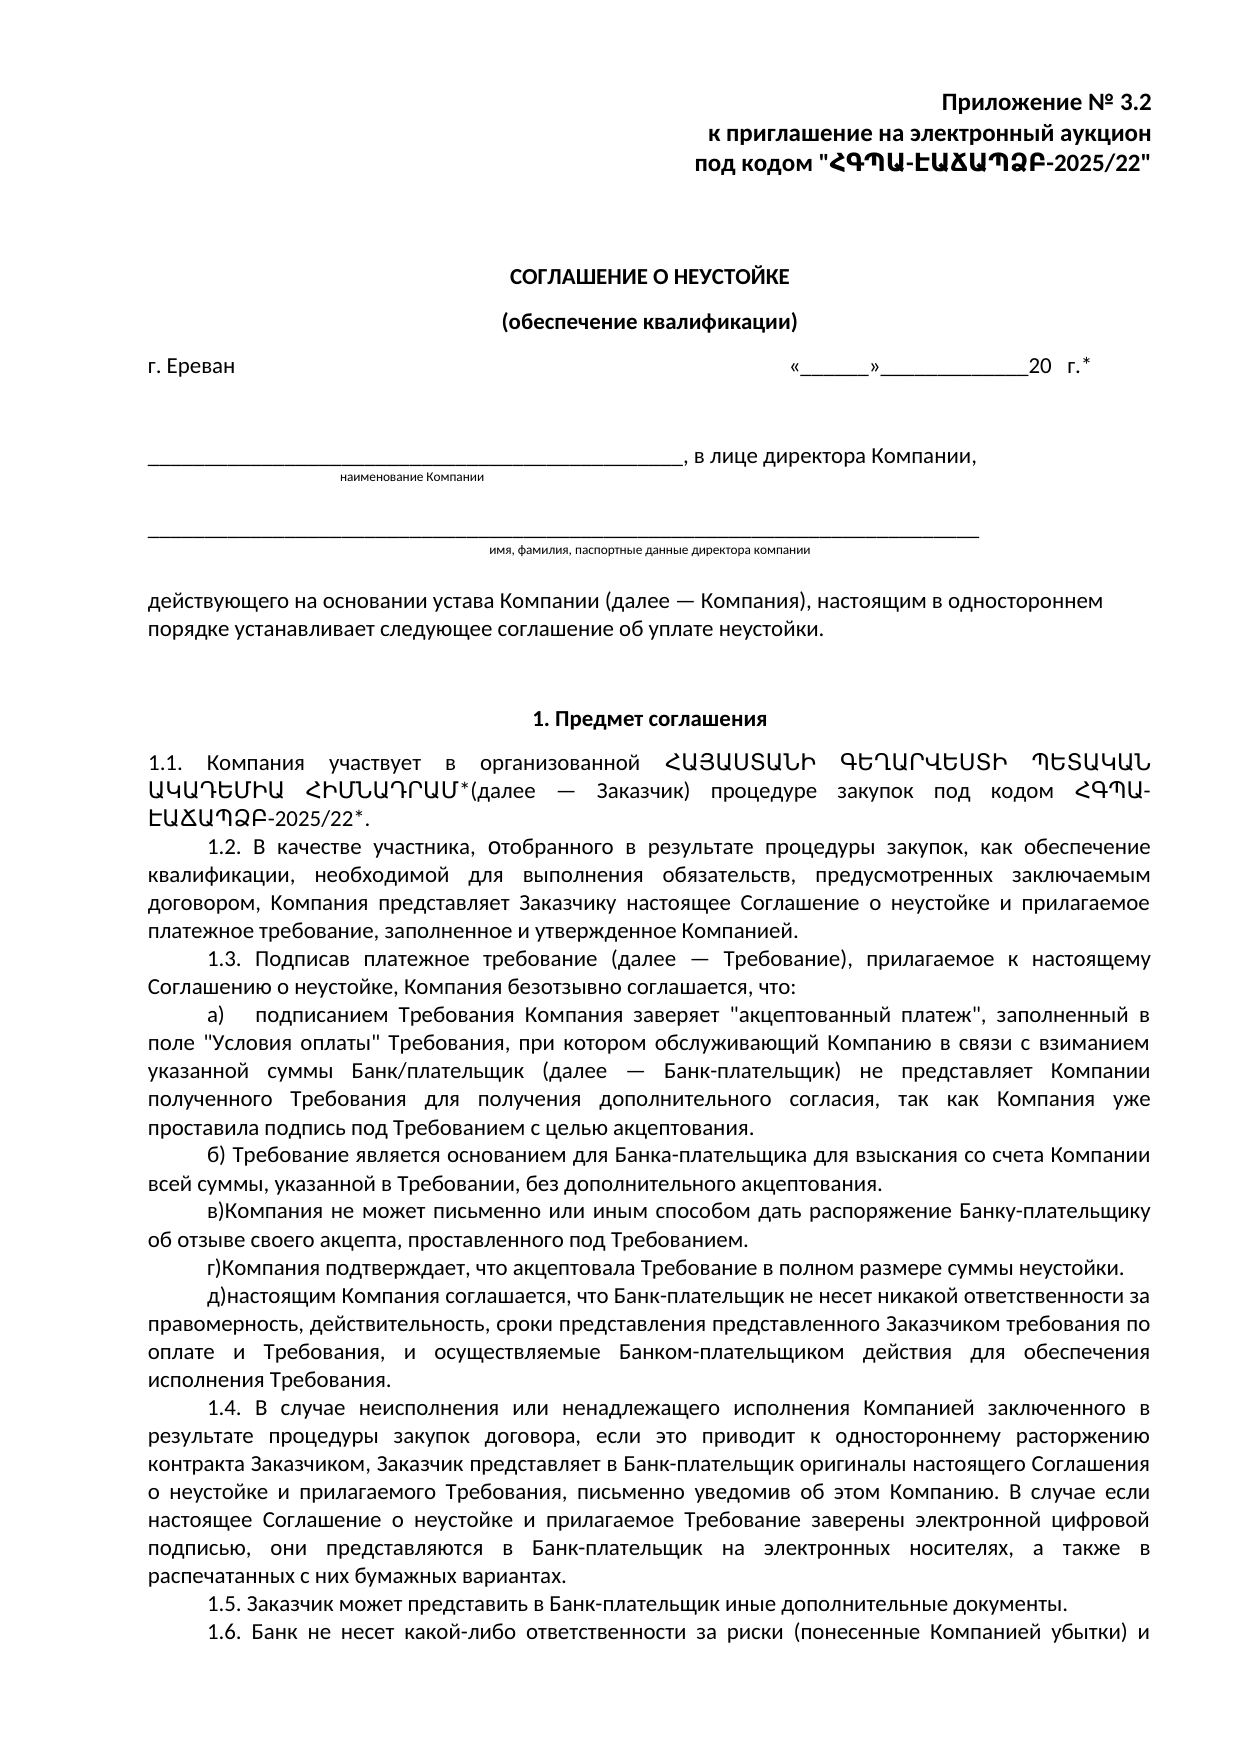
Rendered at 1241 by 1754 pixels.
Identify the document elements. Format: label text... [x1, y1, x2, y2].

text 1.1. Компания участвует в организованной ՀԱՅԱՍՏԱՆԻ ԳԵՂԱՐՎԵՍՏԻ ՊԵՏԱԿԱՆ ԱԿԱԴԵՄԻԱ ՀԻՄՆԱԴՐԱՄ*(далее — Заказчик) процедуре закупок под кодом ՀԳՊԱ-ԷԱՃԱՊՁԲ-2025/22*. [148, 748, 1152, 832]
text 1.2. В качестве участника, օтобранного в результате процедуры закупок, как обеспечение квалификации, необходимой для выполнения обязательств, предусмотренных заключаемым договором, Kомпания представляет Заказчику настоящее Соглашение о неустойке и прилагаемое платежное требование, заполненное и утвержденное Компанией. [148, 832, 1152, 944]
text под кодом "ՀԳՊԱ-ԷԱՃԱՊՁԲ-2025/22" [177, 147, 1152, 178]
text в)Компания не может письменно или иным способом дать распоряжение Банку-плательщику об отзыве своего акцепта, проставленного под Требованием. [148, 1197, 1152, 1253]
text 1.5. Заказчик может представить в Банк-плательщик иные дополнительные документы. [148, 1589, 1152, 1617]
text к приглашение на электронный аукцион [177, 117, 1152, 147]
text _________________________________________________________________________ [148, 513, 1152, 542]
text Приложение № 3.2 [148, 86, 1152, 117]
text 1. Предмет соглашения [148, 704, 1152, 732]
text а) подписанием Требования Компания заверяет "акцептованный платеж", заполненный в поле "Условия оплаты" Требования, при котором обслуживающий Компанию в связи с взиманием указанной суммы Банк/плательщик (далее — Банк-плательщик) не представляет Компании полученного Требования для получения дополнительного согласия, так как Компания уже проставила подпись под Требованием с целью акцептования. [148, 1001, 1152, 1141]
table_header «______»_____________20 г.* [635, 351, 1104, 396]
text порядке устанавливает следующее соглашение об уплате неустойки. [148, 614, 1152, 642]
text г)Компания подтверждает, что акцептовала Требование в полном размере суммы неустойки. [148, 1253, 1152, 1281]
text д)настоящим Компания соглашается, что Банк-плательщик не несет никакой ответственности за правомерность, действительность, сроки представления представленного Заказчиком требования по оплате и Требования, и осуществляемые Банком-плательщиком действия для обеспечения исполнения Требования. [148, 1281, 1152, 1393]
table_header г. Ереван [136, 351, 635, 396]
text 1.4. В случае неисполнения или ненадлежащего исполнения Компанией заключенного в результате процедуры закупок договора, если это приводит к одностороннему расторжению контракта Заказчиком, Заказчик представляет в Банк-плательщик оригиналы настоящего Соглашения о неустойке и прилагаемого Требования, письменно уведомив об этом Компанию. В случае если настоящее Соглашение о неустойке и прилагаемое Требование заверены электронной цифровой подписью, они представляются в Банк-плательщик на электронных носителях, а также в распечатанных с них бумажных вариантах. [148, 1393, 1152, 1589]
text (обеспечение квалификации) [148, 307, 1152, 335]
text СОГЛАШЕНИЕ О НЕУСТОЙКЕ [148, 262, 1152, 290]
text 1.3. Подписав платежное требование (далее — Требование), прилагаемое к настоящему Соглашению о неустойке, Компания безотзывно соглашается, что: [148, 944, 1152, 1001]
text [148, 1617, 1152, 1645]
text имя, фамилия, паспортные данные директора компании [148, 542, 1152, 569]
text _______________________________________________, в лице директора Компании, [148, 441, 1152, 469]
text наименование Компании [340, 469, 1152, 497]
text действующего на основании устава Компании (далее — Компания), настоящим в одностороннем [148, 586, 1152, 614]
text б) Требование является основанием для Банка-плательщика для взыскания со счета Компании всей суммы, указанной в Требовании, без дополнительного акцептования. [148, 1141, 1152, 1197]
